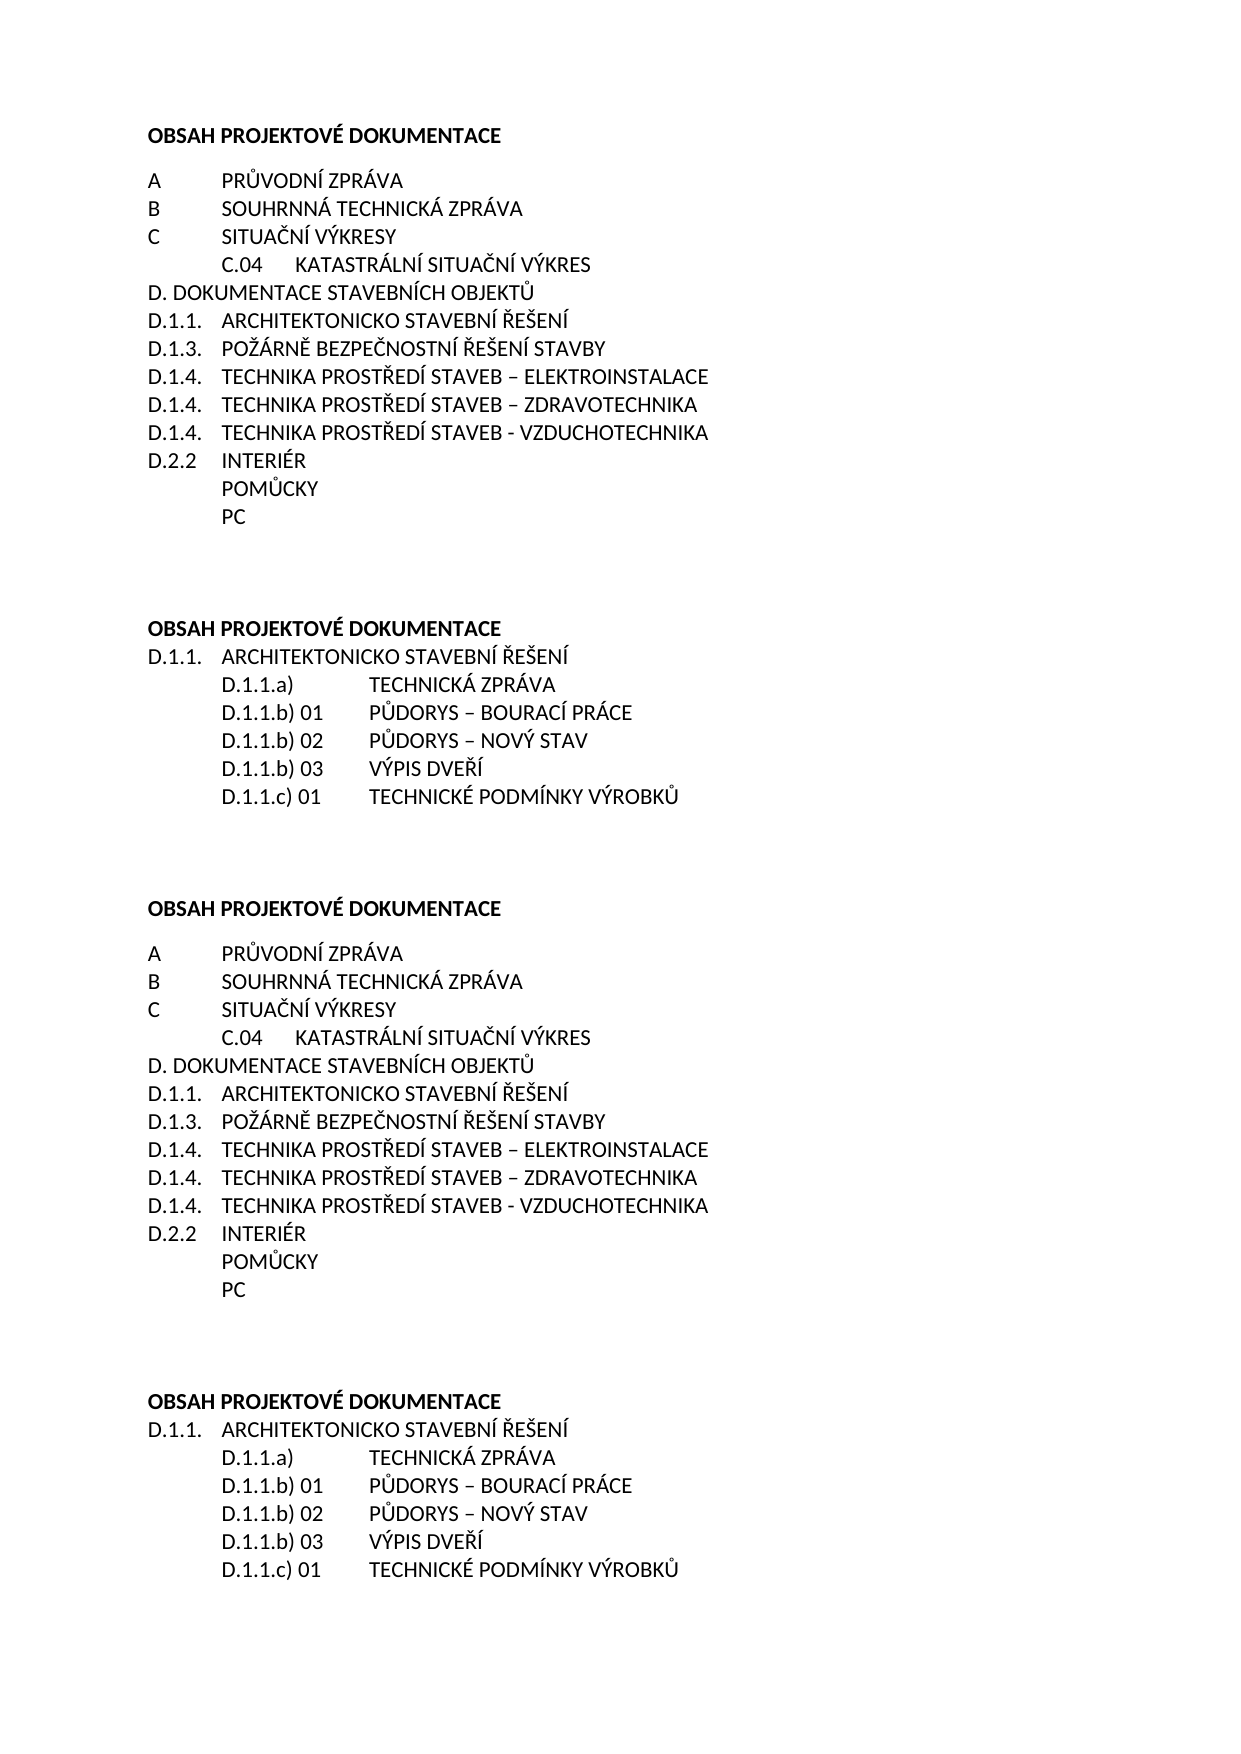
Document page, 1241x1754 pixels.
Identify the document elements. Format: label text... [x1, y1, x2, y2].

text D.1.1.b) 03 VÝPIS DVEŘÍ [221, 754, 1093, 782]
text D.2.2 INTERIÉR [148, 446, 1093, 474]
text D.1.1.b) 03 VÝPIS DVEŘÍ [221, 1527, 1093, 1555]
text D.1.3. POŽÁRNĚ BEZPEČNOSTNÍ ŘEŠENÍ STAVBY [148, 1107, 1093, 1135]
text A PRŮVODNÍ ZPRÁVA [148, 939, 1093, 967]
text POMŮCKY [148, 1247, 1093, 1275]
text D.1.1.b) 01 PŮDORYS – BOURACÍ PRÁCE [221, 1471, 1093, 1499]
text D.1.4. TECHNIKA PROSTŘEDÍ STAVEB – ELEKTROINSTALACE [148, 362, 1093, 390]
text PC [148, 502, 1093, 530]
text D.1.4. TECHNIKA PROSTŘEDÍ STAVEB – ELEKTROINSTALACE [148, 1135, 1093, 1163]
text D. DOKUMENTACE STAVEBNÍCH OBJEKTŮ [148, 1051, 1093, 1079]
text D.1.1.a) TECHNICKÁ ZPRÁVA [148, 1443, 1093, 1471]
text POMŮCKY [148, 474, 1093, 502]
text D.1.4. TECHNIKA PROSTŘEDÍ STAVEB – ZDRAVOTECHNIKA [148, 1163, 1093, 1191]
text D. DOKUMENTACE STAVEBNÍCH OBJEKTŮ [148, 278, 1093, 306]
text D.1.4. TECHNIKA PROSTŘEDÍ STAVEB – ZDRAVOTECHNIKA [148, 390, 1093, 418]
text D.1.1. ARCHITEKTONICKO STAVEBNÍ ŘEŠENÍ [148, 642, 1093, 670]
text D.1.1. ARCHITEKTONICKO STAVEBNÍ ŘEŠENÍ [148, 306, 1093, 334]
text D.1.4. TECHNIKA PROSTŘEDÍ STAVEB - VZDUCHOTECHNIKA [148, 418, 1093, 446]
text D.1.4. TECHNIKA PROSTŘEDÍ STAVEB - VZDUCHOTECHNIKA [148, 1191, 1093, 1219]
text OBSAH PROJEKTOVÉ DOKUMENTACE [148, 614, 1093, 642]
text B SOUHRNNÁ TECHNICKÁ ZPRÁVA [148, 967, 1093, 995]
text C.04 KATASTRÁLNÍ SITUAČNÍ VÝKRES [148, 250, 1093, 278]
text D.1.1. ARCHITEKTONICKO STAVEBNÍ ŘEŠENÍ [148, 1415, 1093, 1443]
text D.1.1.b) 02 PŮDORYS – NOVÝ STAV [221, 1499, 1093, 1527]
text C.04 KATASTRÁLNÍ SITUAČNÍ VÝKRES [148, 1023, 1093, 1051]
text OBSAH PROJEKTOVÉ DOKUMENTACE [148, 894, 1093, 922]
text C SITUAČNÍ VÝKRESY [148, 995, 1093, 1023]
text OBSAH PROJEKTOVÉ DOKUMENTACE [148, 1387, 1093, 1415]
text OBSAH PROJEKTOVÉ DOKUMENTACE [148, 121, 1093, 149]
text A PRŮVODNÍ ZPRÁVA [148, 166, 1093, 194]
text PC [148, 1275, 1093, 1303]
text D.1.1.a) TECHNICKÁ ZPRÁVA [148, 670, 1093, 698]
text D.1.1.c) 01 TECHNICKÉ PODMÍNKY VÝROBKŮ [221, 1555, 1093, 1583]
text B SOUHRNNÁ TECHNICKÁ ZPRÁVA [148, 194, 1093, 222]
text D.1.1. ARCHITEKTONICKO STAVEBNÍ ŘEŠENÍ [148, 1079, 1093, 1107]
text D.1.1.b) 01 PŮDORYS – BOURACÍ PRÁCE [221, 698, 1093, 726]
text D.1.3. POŽÁRNĚ BEZPEČNOSTNÍ ŘEŠENÍ STAVBY [148, 334, 1093, 362]
text D.1.1.b) 02 PŮDORYS – NOVÝ STAV [221, 726, 1093, 754]
text D.2.2 INTERIÉR [148, 1219, 1093, 1247]
text D.1.1.c) 01 TECHNICKÉ PODMÍNKY VÝROBKŮ [221, 782, 1093, 810]
text C SITUAČNÍ VÝKRESY [148, 222, 1093, 250]
